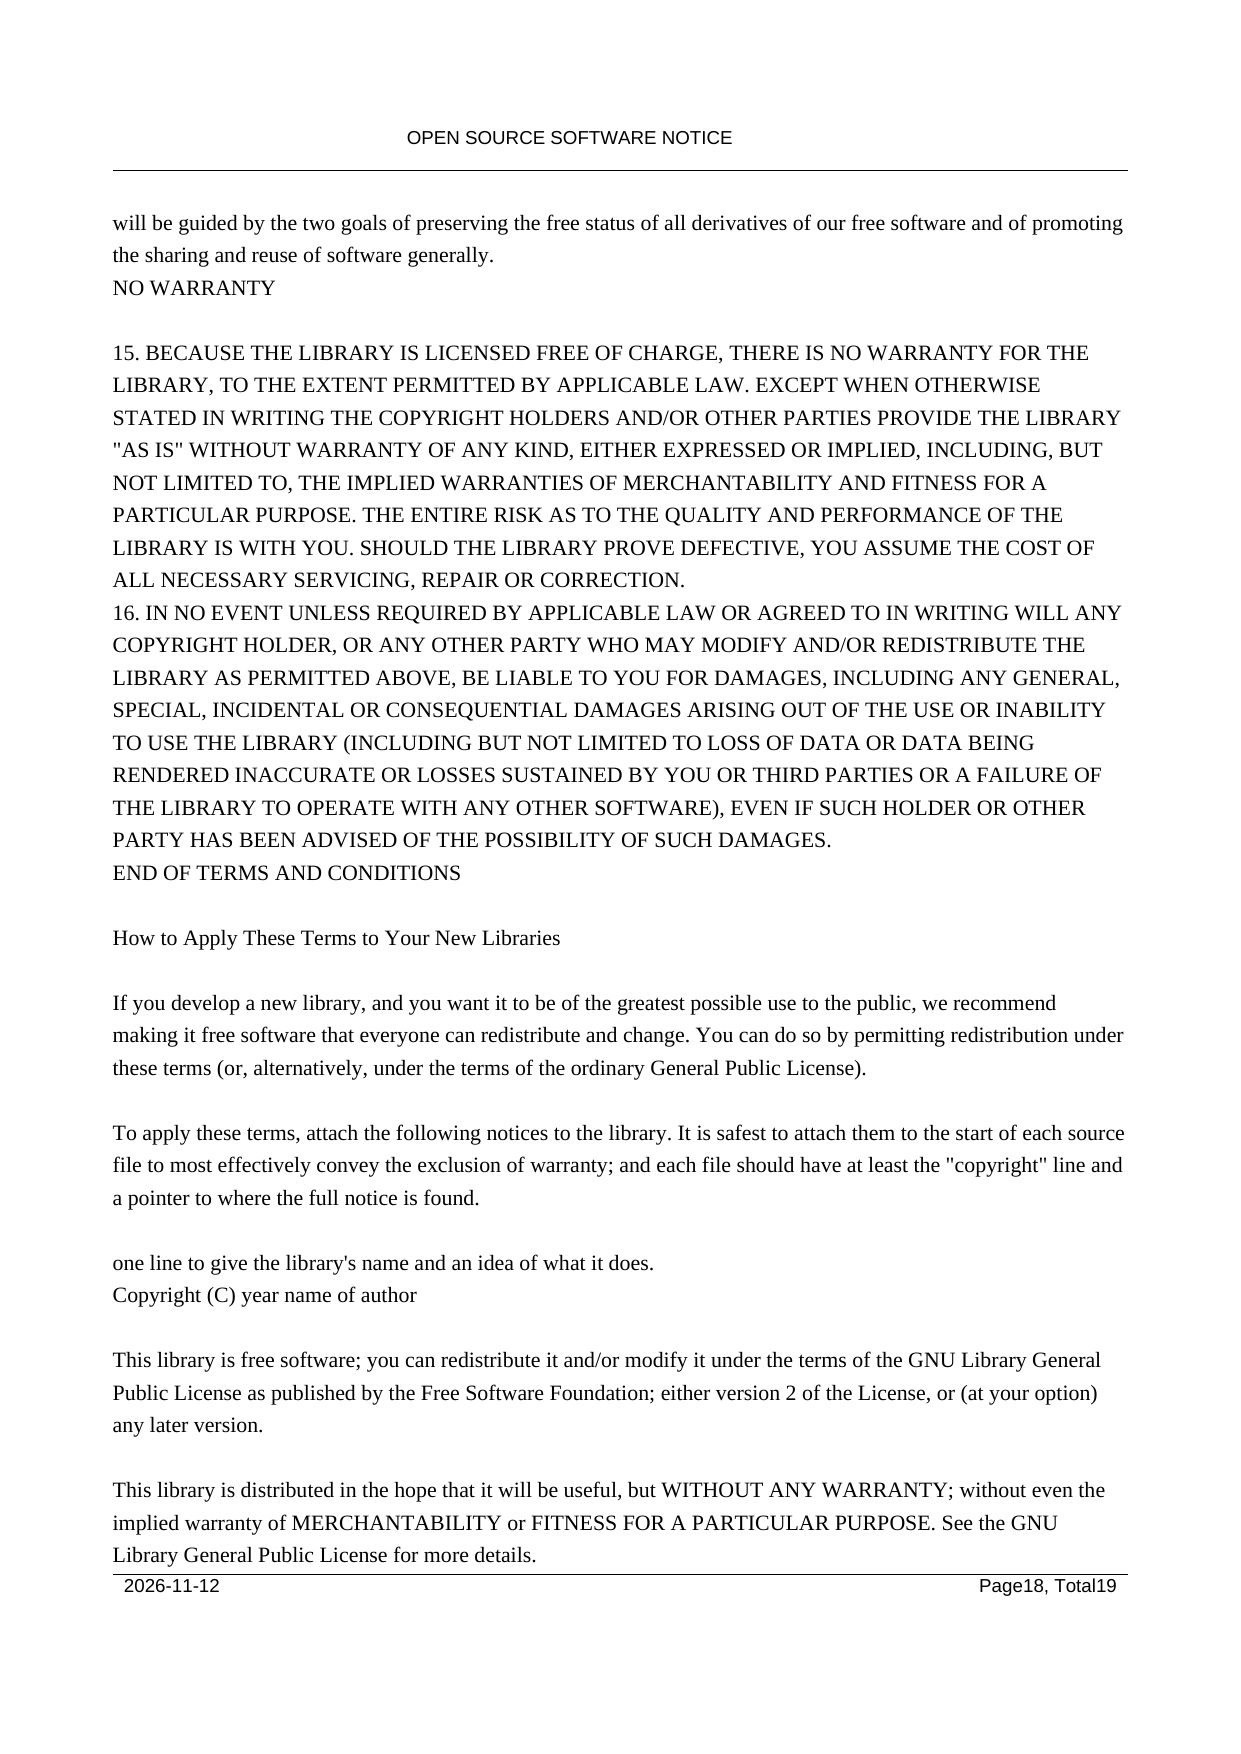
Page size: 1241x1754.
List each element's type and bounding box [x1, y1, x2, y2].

text [112, 206, 1128, 1571]
